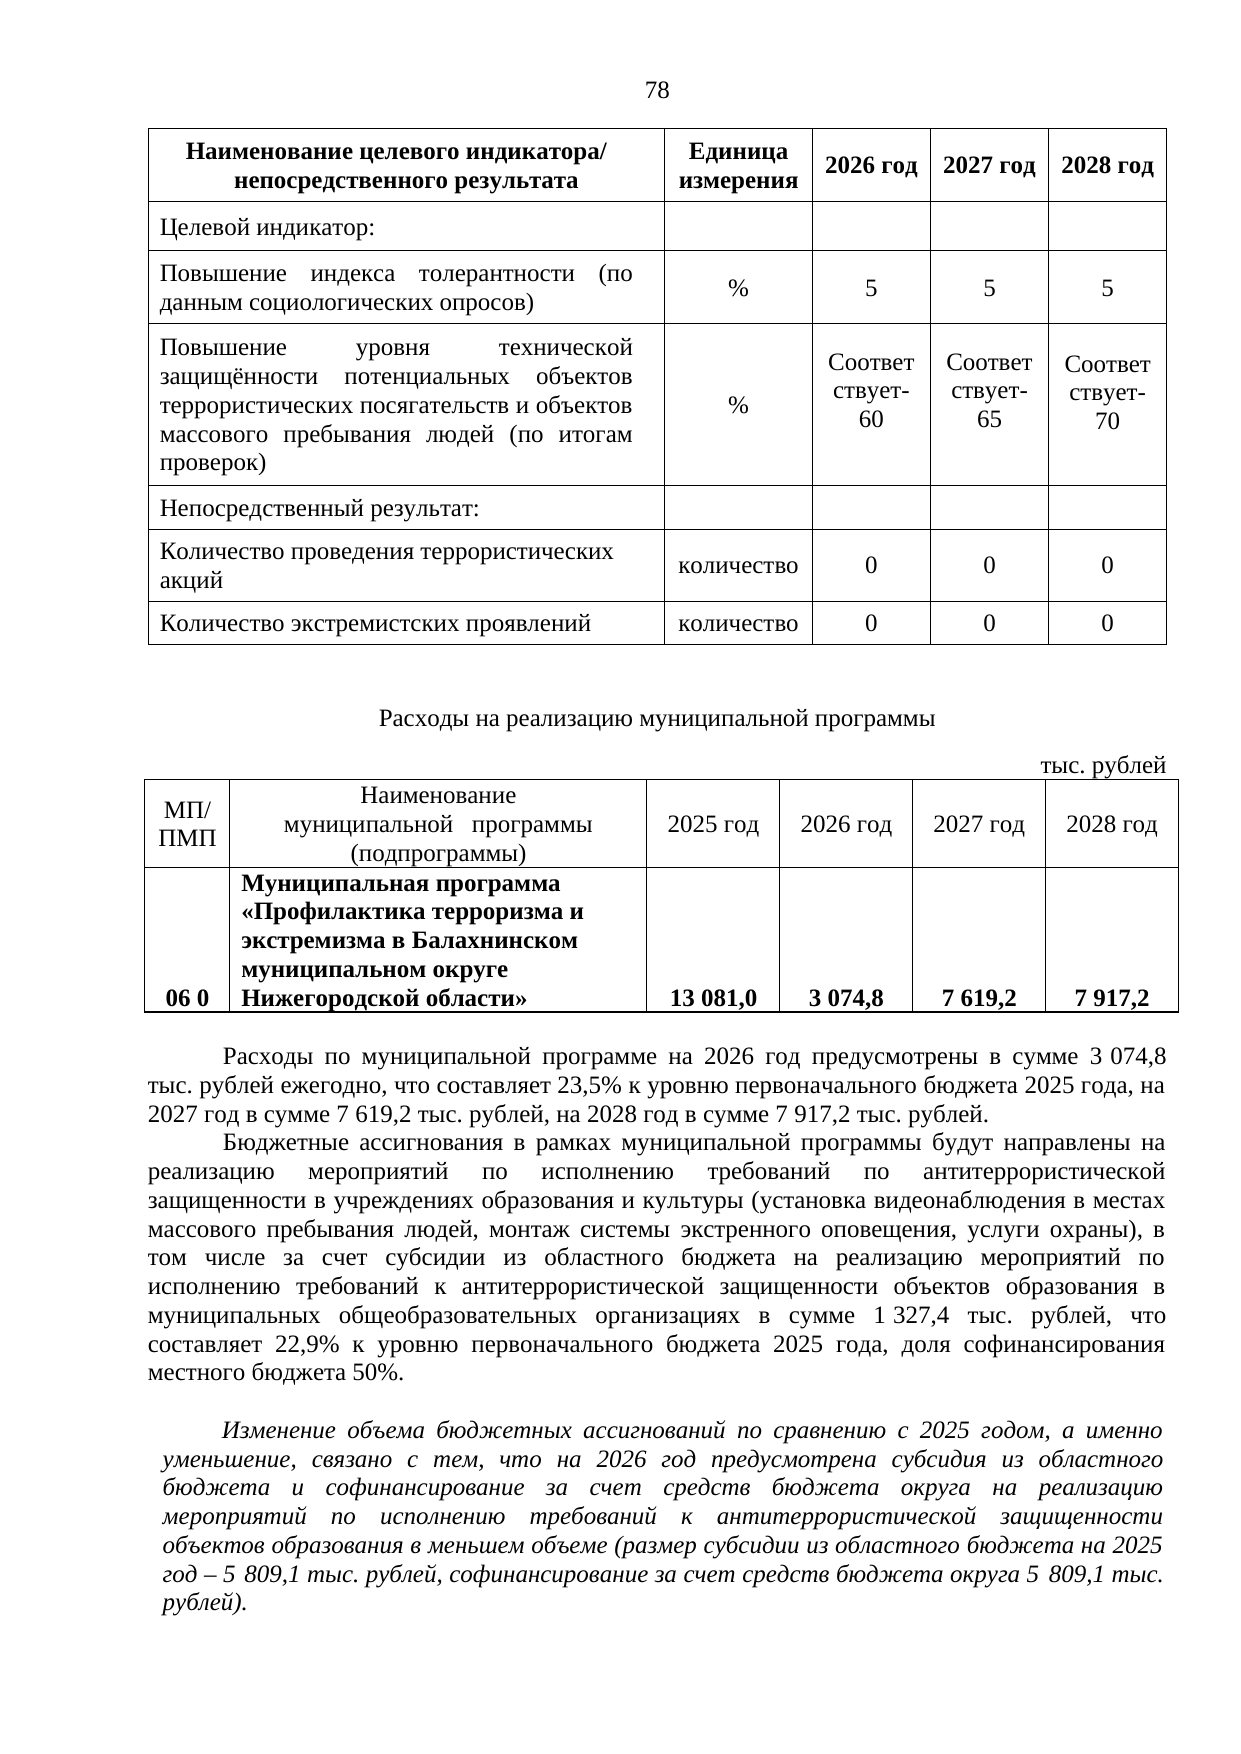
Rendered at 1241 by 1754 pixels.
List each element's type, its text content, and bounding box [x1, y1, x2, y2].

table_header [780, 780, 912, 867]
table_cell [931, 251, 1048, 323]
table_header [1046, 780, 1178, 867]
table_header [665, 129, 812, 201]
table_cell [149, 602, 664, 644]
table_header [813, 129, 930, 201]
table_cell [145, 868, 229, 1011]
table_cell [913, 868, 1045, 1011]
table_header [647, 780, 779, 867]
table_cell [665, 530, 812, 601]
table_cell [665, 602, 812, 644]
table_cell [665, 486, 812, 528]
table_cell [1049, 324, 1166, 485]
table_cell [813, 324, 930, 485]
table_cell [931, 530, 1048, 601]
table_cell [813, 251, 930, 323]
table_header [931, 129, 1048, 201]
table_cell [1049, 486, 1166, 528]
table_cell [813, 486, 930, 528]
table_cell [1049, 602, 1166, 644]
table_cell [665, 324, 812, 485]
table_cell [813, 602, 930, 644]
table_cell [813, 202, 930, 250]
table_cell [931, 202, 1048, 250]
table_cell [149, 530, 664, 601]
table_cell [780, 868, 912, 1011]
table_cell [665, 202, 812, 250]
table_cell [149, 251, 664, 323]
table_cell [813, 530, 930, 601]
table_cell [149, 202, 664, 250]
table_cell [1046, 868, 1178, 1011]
text Расходы по муниципальной программе на 2026 год предусмотрены в сумме 3 074,8 тыс. рублей ежегодно, что составляет 23,5% к уровню первоначального бюджета 2025 года, на 2027 год в сумме 7 619,2 тыс. рублей, на 2028 год в сумме 7 917,2 тыс. рублей. [148, 1041, 1166, 1127]
text Расходы на реализацию муниципальной программы [148, 703, 1166, 731]
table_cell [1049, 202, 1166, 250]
text Бюджетные ассигнования в рамках муниципальной программы будут направлены на реализацию мероприятий по исполнению требований по антитеррористической защищенности в учреждениях образования и культуры (установка видеонаблюдения в местах массового пребывания людей, монтаж системы экстренного оповещения, услуги охраны), в том числе за счет субсидии из областного бюджета на реализацию мероприятий по исполнению требований к антитеррористической защищенности объектов образования в муниципальных общеобразовательных организациях в сумме 1 327,4 тыс. рублей, что составляет 22,9% к уровню первоначального бюджета 2025 года, доля софинансирования местного бюджета 50%. [148, 1127, 1166, 1386]
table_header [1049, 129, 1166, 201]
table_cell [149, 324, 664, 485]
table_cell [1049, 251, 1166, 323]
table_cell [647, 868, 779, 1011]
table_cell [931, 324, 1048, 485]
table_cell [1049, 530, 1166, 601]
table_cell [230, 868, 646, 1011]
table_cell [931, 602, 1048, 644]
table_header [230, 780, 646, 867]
text тыс. рублей [148, 751, 1166, 779]
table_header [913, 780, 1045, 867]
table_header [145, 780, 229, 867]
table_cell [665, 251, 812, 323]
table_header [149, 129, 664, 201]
text Изменение объема бюджетных ассигнований по сравнению с 2025 годом, а именно уменьшение, связано с тем, что на 2026 год предусмотрена субсидия из областного бюджета и софинансирование за счет средств бюджета округа на реализацию мероприятий по исполнению требований к антитеррористической защищенности объектов образования в меньшем объеме (размер субсидии из областного бюджета на 2025 год – 5 809,1 тыс. рублей, софинансирование за счет средств бюджета округа 5 809,1 тыс. рублей). [162, 1415, 1166, 1616]
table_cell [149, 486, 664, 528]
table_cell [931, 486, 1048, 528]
